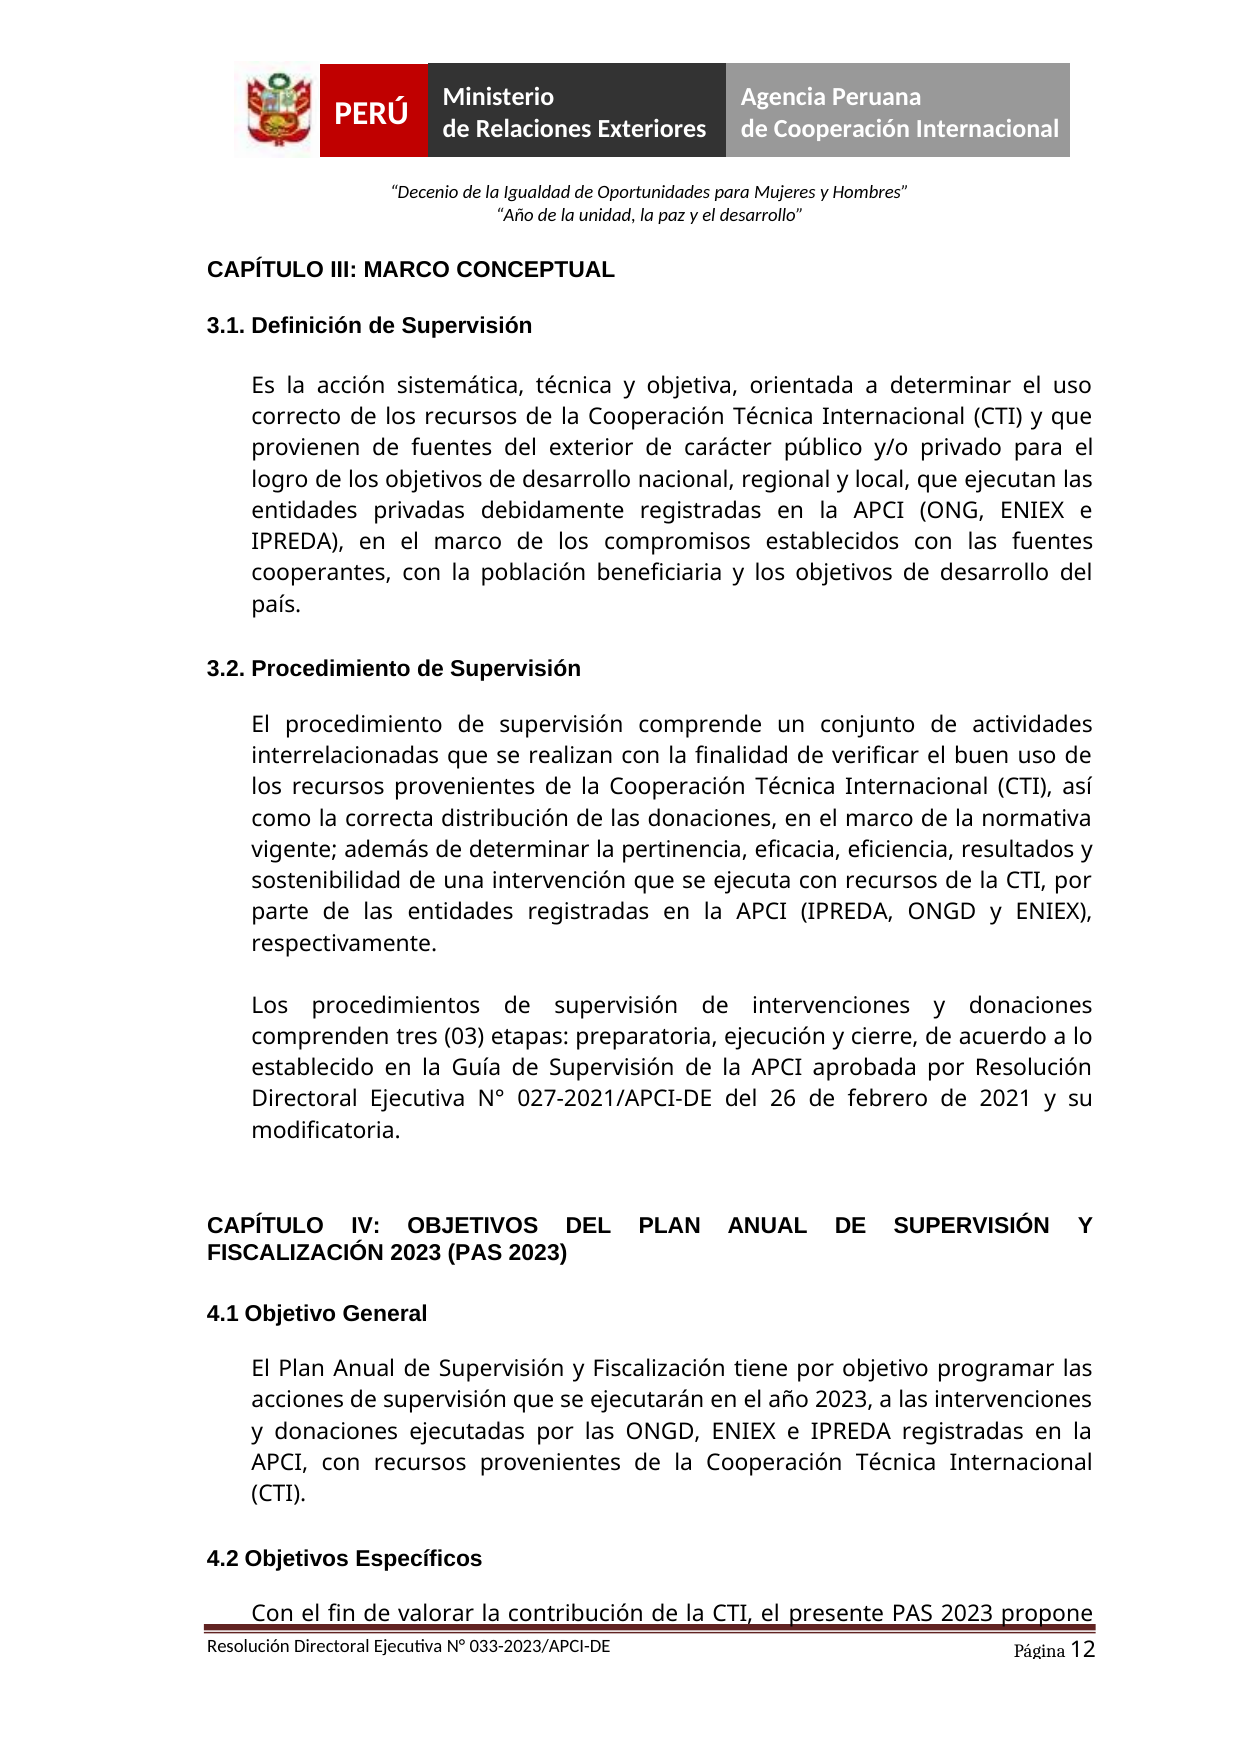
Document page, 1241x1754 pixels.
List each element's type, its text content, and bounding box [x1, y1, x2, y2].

subtitle CAPÍTULO III: MARCO CONCEPTUAL [207, 256, 1123, 282]
text Con el fin de valorar la contribución de la CTI, el presente PAS 2023 propone la consecución de los siguientes objetivos específicos: [251, 1597, 1093, 1629]
picture [234, 61, 320, 158]
text “Decenio de la Igualdad de Oportunidades para Mujeres y Hombres” “Año de la unidad, la paz y el desarrollo” [390, 180, 911, 226]
subtitle Definición de Supervisión [207, 312, 1123, 339]
subtitle CAPÍTULO IV: OBJETIVOS DEL PLAN ANUAL DE SUPERVISIÓN Y FISCALIZACIÓN 2023 (PAS 2023) [207, 1212, 1093, 1265]
text Es la acción sistemática, técnica y objetiva, orientada a determinar el uso correcto de los recursos de la Cooperación Técnica Internacional (CTI) y que provienen de fuentes del exterior de carácter público y/o privado para el logro de los objetivos de desarrollo nacional, regional y local, que ejecutan las entidades privadas debidamente registradas en la APCI (ONG, ENIEX e IPREDA), en el marco de los compromisos establecidos con las fuentes cooperantes, con la población beneficiaria y los objetivos de desarrollo del país. [251, 369, 1093, 619]
subtitle Objetivo General [207, 1300, 1123, 1326]
text El procedimiento de supervisión comprende un conjunto de actividades interrelacionadas que se realizan con la finalidad de verificar el buen uso de los recursos provenientes de la Cooperación Técnica Internacional (CTI), así como la correcta distribución de las donaciones, en el marco de la normativa vigente; además de determinar la pertinencia, eficacia, eficiencia, resultados y sostenibilidad de una intervención que se ejecuta con recursos de la CTI, por parte de las entidades registradas en la APCI (IPREDA, ONGD y ENIEX), respectivamente. [251, 708, 1093, 958]
text El Plan Anual de Supervisión y Fiscalización tiene por objetivo programar las acciones de supervisión que se ejecutarán en el año 2023, a las intervenciones y donaciones ejecutadas por las ONGD, ENIEX e IPREDA registradas en la APCI, con recursos provenientes de la Cooperación Técnica Internacional (CTI). [251, 1352, 1093, 1508]
subtitle Objetivos Específicos [207, 1544, 1123, 1571]
subtitle Procedimiento de Supervisión [207, 655, 1123, 682]
text Los procedimientos de supervisión de intervenciones y donaciones comprenden tres (03) etapas: preparatoria, ejecución y cierre, de acuerdo a lo establecido en la Guía de Supervisión de la APCI aprobada por Resolución Directoral Ejecutiva N° 027-2021/APCI-DE del 26 de febrero de 2021 y su modificatoria. [251, 989, 1093, 1145]
